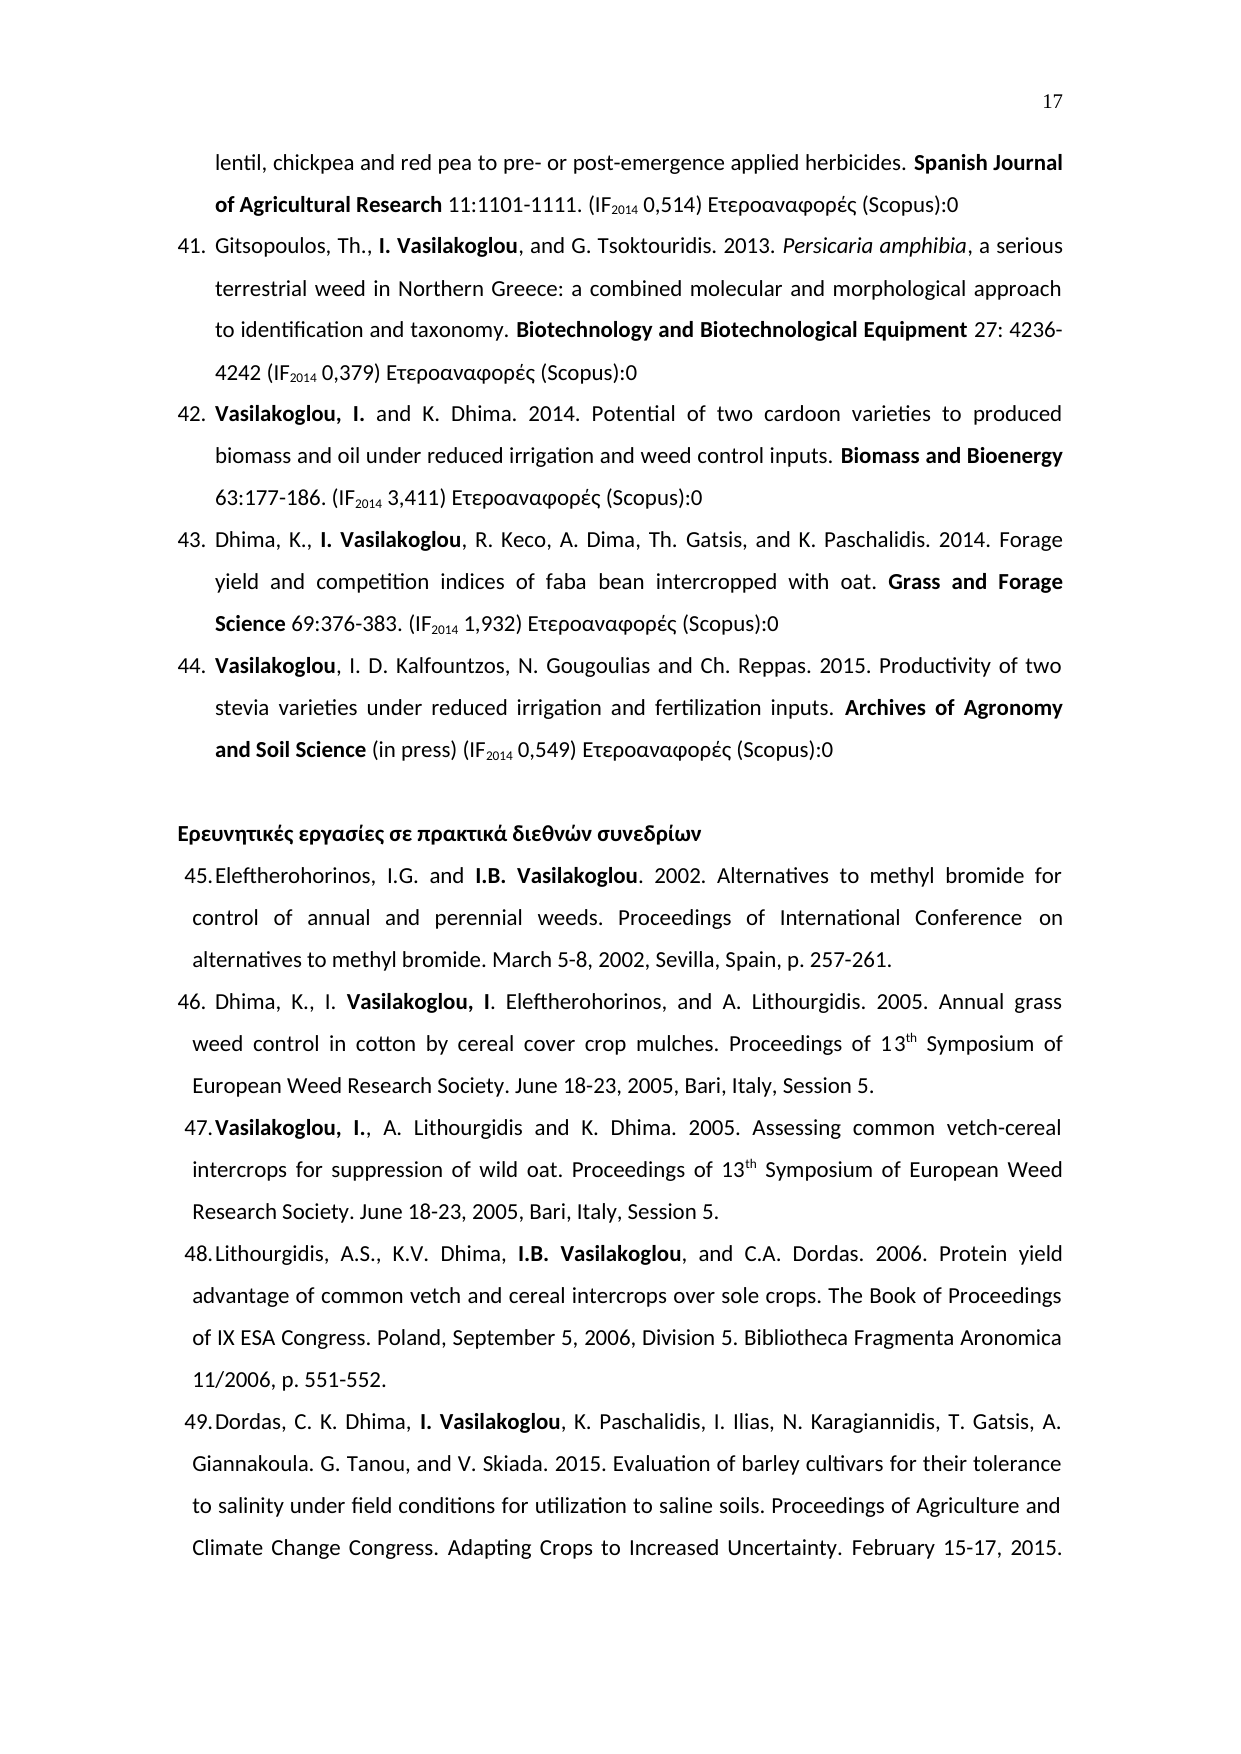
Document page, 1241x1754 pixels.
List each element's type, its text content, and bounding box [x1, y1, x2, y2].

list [177, 148, 1063, 218]
list Dhima, K., I. Vasilakoglou, I. Eleftherohorinos, and A. Lithourgidis. 2005. Annual grass weed control in cotton by cereal cover crop mulches. Proceedings of 13th Symposium of European Weed Research Society. June 18-23, 2005, Bari, Italy, Session 5. [177, 987, 1063, 1099]
list Vasilakoglou, I. and K. Dhima. 2014. Potential of two cardoon varieties to produced biomass and oil under reduced irrigation and weed control inputs. Biomass and Bioenergy 63:177-186. (IF2014 3,411) Ετεροαναφορές (Scopus):0 [177, 399, 1063, 512]
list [184, 1407, 1063, 1561]
list Vasilakoglou, I., A. Lithourgidis and K. Dhima. 2005. Assessing common vetch-cereal intercrops for suppression of wild oat. Proceedings of 13th Symposium of European Weed Research Society. June 18-23, 2005, Bari, Italy, Session 5. [184, 1113, 1063, 1225]
list Dhima, K., I. Vasilakoglou, R. Keco, A. Dima, Th. Gatsis, and K. Paschalidis. 2014. Forage yield and competition indices of faba bean intercropped with oat. Grass and Forage Science 69:376-383. (IF2014 1,932) Ετεροαναφορές (Scopus):0 [177, 526, 1063, 637]
list Eleftherohorinos, I.G. and I.B. Vasilakoglou. 2002. Alternatives to methyl bromide for control of annual and perennial weeds. Proceedings of International Conference on alternatives to methyl bromide. March 5-8, 2002, Sevilla, Spain, p. 257-261. [184, 861, 1063, 973]
list Gitsopoulos, Th., I. Vasilakoglou, and G. Tsoktouridis. 2013. Persicaria amphibia, a serious terrestrial weed in Northern Greece: a combined molecular and morphological approach to identification and taxonomy. Biotechnology and Biotechnological Equipment 27: 4236-4242 (IF2014 0,379) Ετεροαναφορές (Scopus):0 [177, 232, 1063, 386]
list Vasilakoglou, I. D. Kalfountzos, N. Gougoulias and Ch. Reppas. 2015. Productivity of two stevia varieties under reduced irrigation and fertilization inputs. Archives of Agronomy and Soil Science (in press) (IF2014 0,549) Ετεροαναφορές (Scopus):0 [177, 651, 1063, 763]
subtitle Ερευνητικές εργασίες σε πρακτικά διεθνών συνεδρίων [177, 819, 1063, 847]
list Lithourgidis, A.S., K.V. Dhima, I.B. Vasilakoglou, and C.A. Dordas. 2006. Protein yield advantage of common vetch and cereal intercrops over sole crops. The Book of Proceedings of IX ESA Congress. Poland, September 5, 2006, Division 5. Bibliotheca Fragmenta Aronomica 11/2006, p. 551-552. [184, 1239, 1063, 1393]
